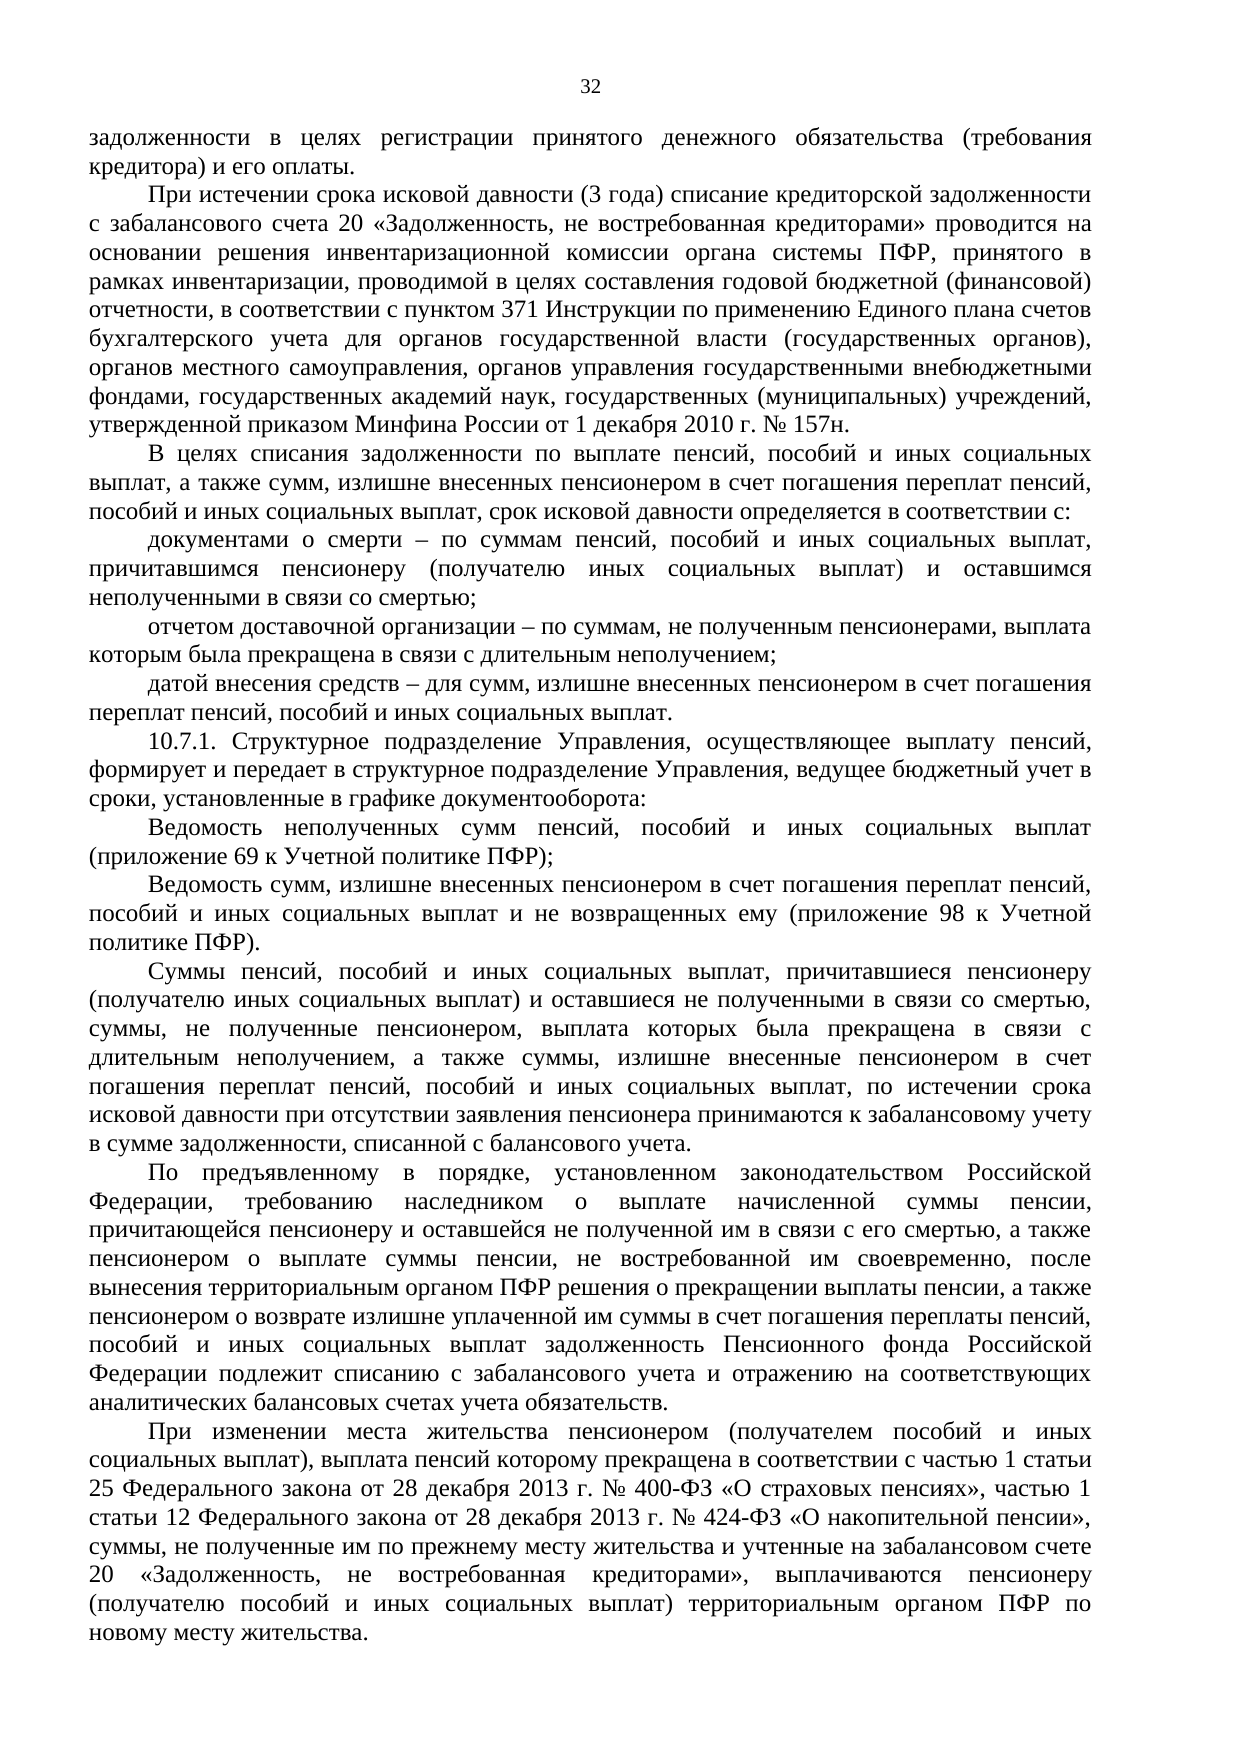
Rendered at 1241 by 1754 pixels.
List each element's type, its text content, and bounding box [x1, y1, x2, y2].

text По предъявленному в порядке, установленном законодательством Российской Федерации, требованию наследником о выплате начисленной суммы пенсии, причитающейся пенсионеру и оставшейся не полученной им в связи с его смертью, а также пенсионером о выплате суммы пенсии, не востребованной им своевременно, после вынесения территориальным органом ПФР решения о прекращении выплаты пенсии, а также пенсионером о возврате излишне уплаченной им суммы в счет погашения переплаты пенсий, пособий и иных социальных выплат задолженность Пенсионного фонда Российской Федерации подлежит списанию с забалансового учета и отражению на соответствующих аналитических балансовых счетах учета обязательств. [89, 1157, 1092, 1416]
text Суммы пенсий, пособий и иных социальных выплат, причитавшиеся пенсионеру (получателю иных социальных выплат) и оставшиеся не полученными в связи со смертью, суммы, не полученные пенсионером, выплата которых была прекращена в связи с длительным неполучением, а также суммы, излишне внесенные пенсионером в счет погашения переплат пенсий, пособий и иных социальных выплат, по истечении срока исковой давности при отсутствии заявления пенсионера принимаются к забалансовому учету в сумме задолженности, списанной с балансового учета. [89, 956, 1092, 1157]
text датой внесения средств – для сумм, излишне внесенных пенсионером в счет погашения переплат пенсий, пособий и иных социальных выплат. [89, 668, 1092, 726]
text отчетом доставочной организации – по суммам, не полученным пенсионерами, выплата которым была прекращена в связи с длительным неполучением; [89, 611, 1092, 668]
text Ведомость неполученных сумм пенсий, пособий и иных социальных выплат (приложение 69 к Учетной политике ПФР); [89, 812, 1092, 869]
text При изменении места жительства пенсионером (получателем пособий и иных социальных выплат), выплата пенсий которому прекращена в соответствии с частью 1 статьи 25 Федерального закона от 28 декабря 2013 г. № 400-ФЗ «О страховых пенсиях», частью 1 статьи 12 Федерального закона от 28 декабря 2013 г. № 424-ФЗ «О накопительной пенсии», суммы, не полученные им по прежнему месту жительства и учтенные на забалансовом счете 20 «Задолженность, не востребованная кредиторами», выплачиваются пенсионеру (получателю пособий и иных социальных выплат) территориальным органом ПФР по новому месту жительства. [89, 1416, 1092, 1646]
text В целях списания задолженности по выплате пенсий, пособий и иных социальных выплат, а также сумм, излишне внесенных пенсионером в счет погашения переплат пенсий, пособий и иных социальных выплат, срок исковой давности определяется в соответствии с: [89, 438, 1092, 524]
text При истечении срока исковой давности (3 года) списание кредиторской задолженности с забалансового счета 20 «Задолженность, не востребованная кредиторами» проводится на основании решения инвентаризационной комиссии органа системы ПФР, принятого в рамках инвентаризации, проводимой в целях составления годовой бюджетной (финансовой) отчетности, в соответствии с пунктом 371 Инструкции по применению Единого плана счетов бухгалтерского учета для органов государственной власти (государственных органов), органов местного самоуправления, органов управления государственными внебюджетными фондами, государственных академий наук, государственных (муниципальных) учреждений, утвержденной приказом Минфина России от 1 декабря 2010 г. № 157н. [89, 179, 1092, 438]
text Ведомость сумм, излишне внесенных пенсионером в счет погашения переплат пенсий, пособий и иных социальных выплат и не возвращенных ему (приложение 98 к Учетной политике ПФР). [89, 869, 1092, 956]
text 10.7.1. Структурное подразделение Управления, осуществляющее выплату пенсий, формирует и передает в структурное подразделение Управления, ведущее бюджетный учет в сроки, установленные в графике документооборота: [89, 726, 1092, 812]
text документами о смерти – по суммам пенсий, пособий и иных социальных выплат, причитавшимся пенсионеру (получателю иных социальных выплат) и оставшимся неполученными в связи со смертью; [89, 524, 1092, 611]
